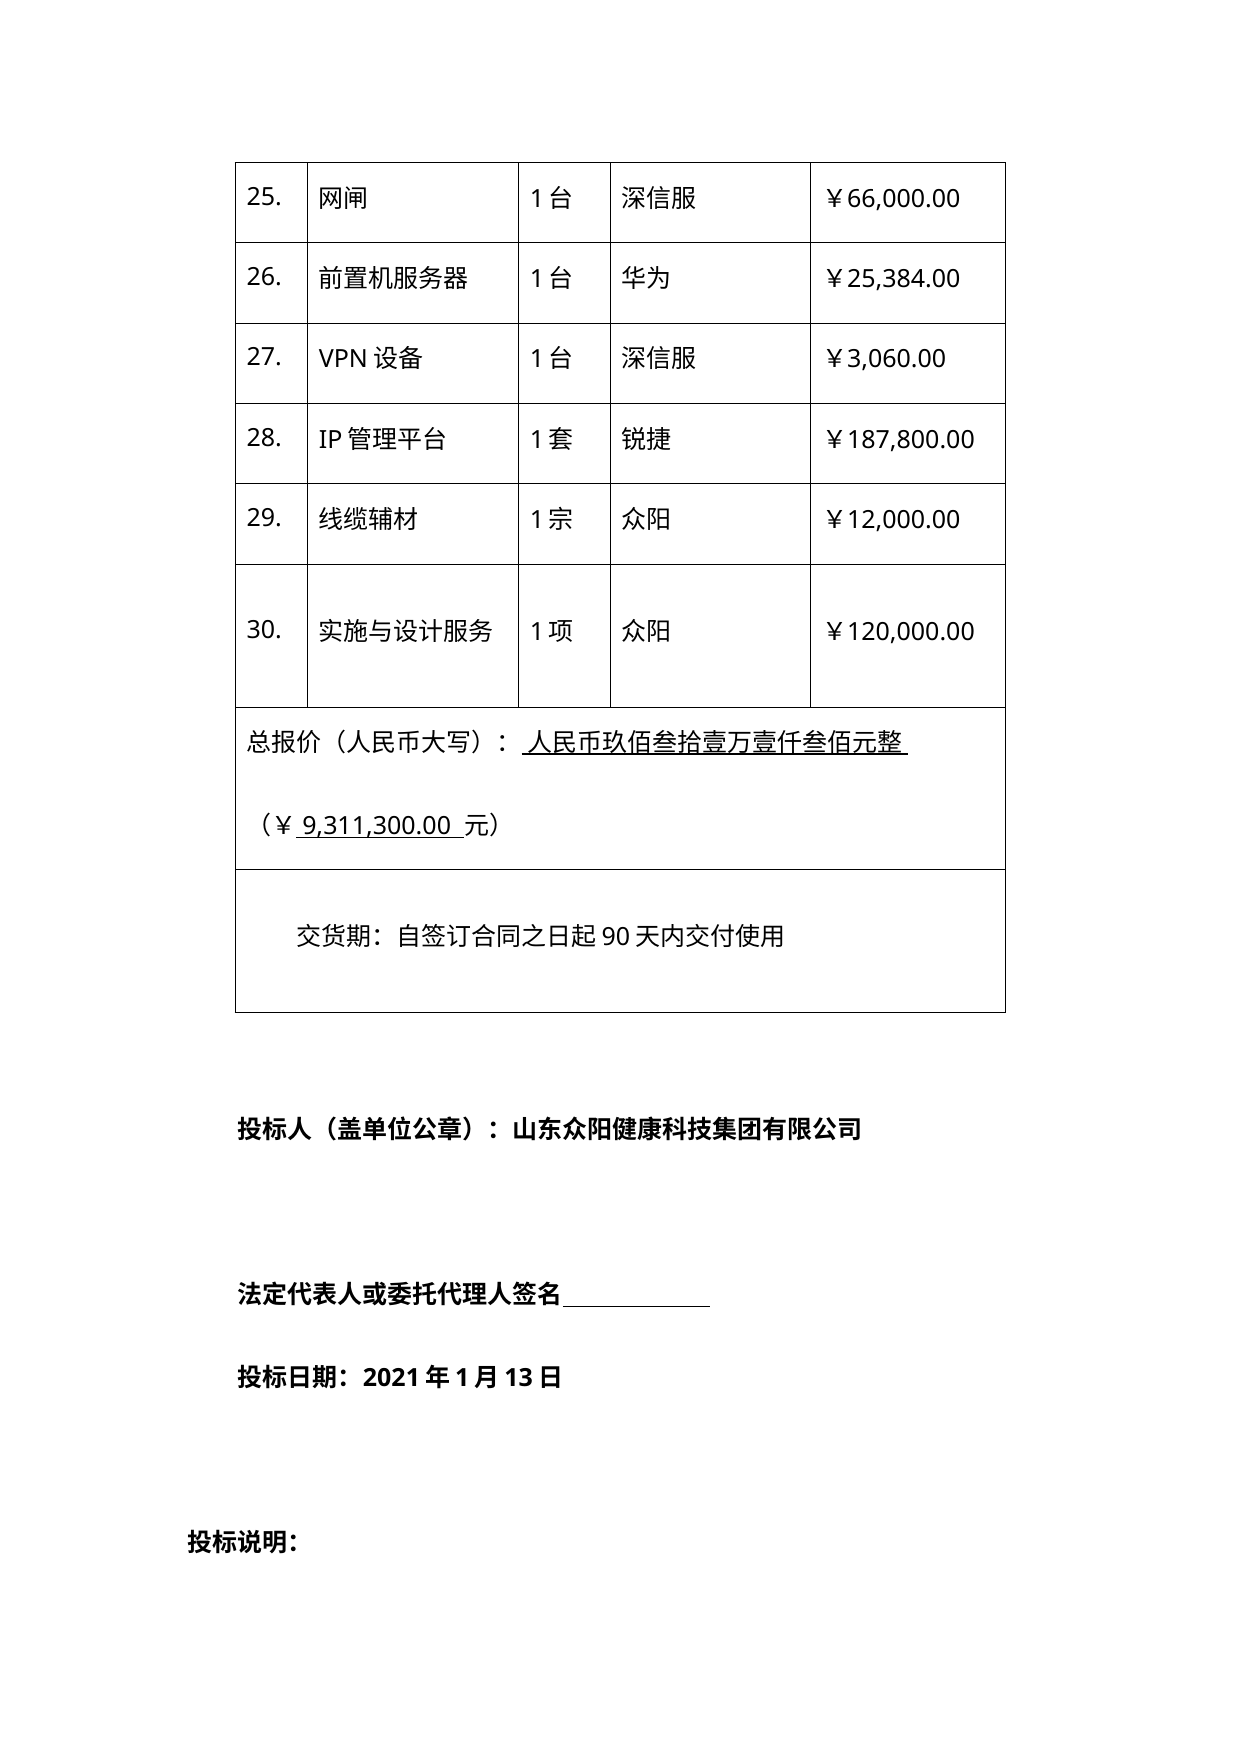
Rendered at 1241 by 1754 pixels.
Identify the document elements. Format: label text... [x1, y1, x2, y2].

table_cell ￥3,060.00 [811, 324, 1005, 403]
text 投标日期：2021年1月13日 [187, 1343, 1053, 1408]
table_cell ￥187,800.00 [811, 404, 1005, 483]
table_cell 1台 [519, 324, 610, 403]
table_cell 1宗 [519, 484, 610, 563]
table_cell [236, 243, 307, 323]
table_cell ￥66,000.00 [811, 163, 1005, 242]
table_cell 实施与设计服务 [308, 565, 518, 707]
table_cell [236, 324, 307, 403]
table_cell 1台 [519, 163, 610, 242]
table_cell 深信服 [611, 163, 810, 242]
table_cell 1项 [519, 565, 610, 707]
table_cell 锐捷 [611, 404, 810, 483]
text 法定代表人或委托代理人签名 [187, 1260, 1053, 1325]
table_cell [236, 404, 307, 483]
table_cell 众阳 [611, 484, 810, 563]
text 投标人（盖单位公章）：山东众阳健康科技集团有限公司 [187, 1095, 1053, 1160]
table_cell IP管理平台 [308, 404, 518, 483]
table_cell 深信服 [611, 324, 810, 403]
table_cell 线缆辅材 [308, 484, 518, 563]
table_cell ￥120,000.00 [811, 565, 1005, 707]
table_cell ￥12,000.00 [811, 484, 1005, 563]
table_cell VPN设备 [308, 324, 518, 403]
table_cell 1台 [519, 243, 610, 323]
table_cell [236, 565, 307, 707]
table_cell 1套 [519, 404, 610, 483]
text 投标说明： [187, 1508, 1053, 1573]
table_cell [236, 484, 307, 563]
table_cell 华为 [611, 243, 810, 323]
table_cell [236, 163, 307, 242]
table_cell 前置机服务器 [308, 243, 518, 323]
table_cell 交货期：自签订合同之日起90天内交付使用 [236, 870, 1005, 1012]
table_cell 众阳 [611, 565, 810, 707]
table_cell 网闸 [308, 163, 518, 242]
table_cell ￥25,384.00 [811, 243, 1005, 323]
table_cell 总报价（人民币大写）： 人民币玖佰叁拾壹万壹仟叁佰元整 （￥ 9,311,300.00 元） [236, 708, 1005, 869]
